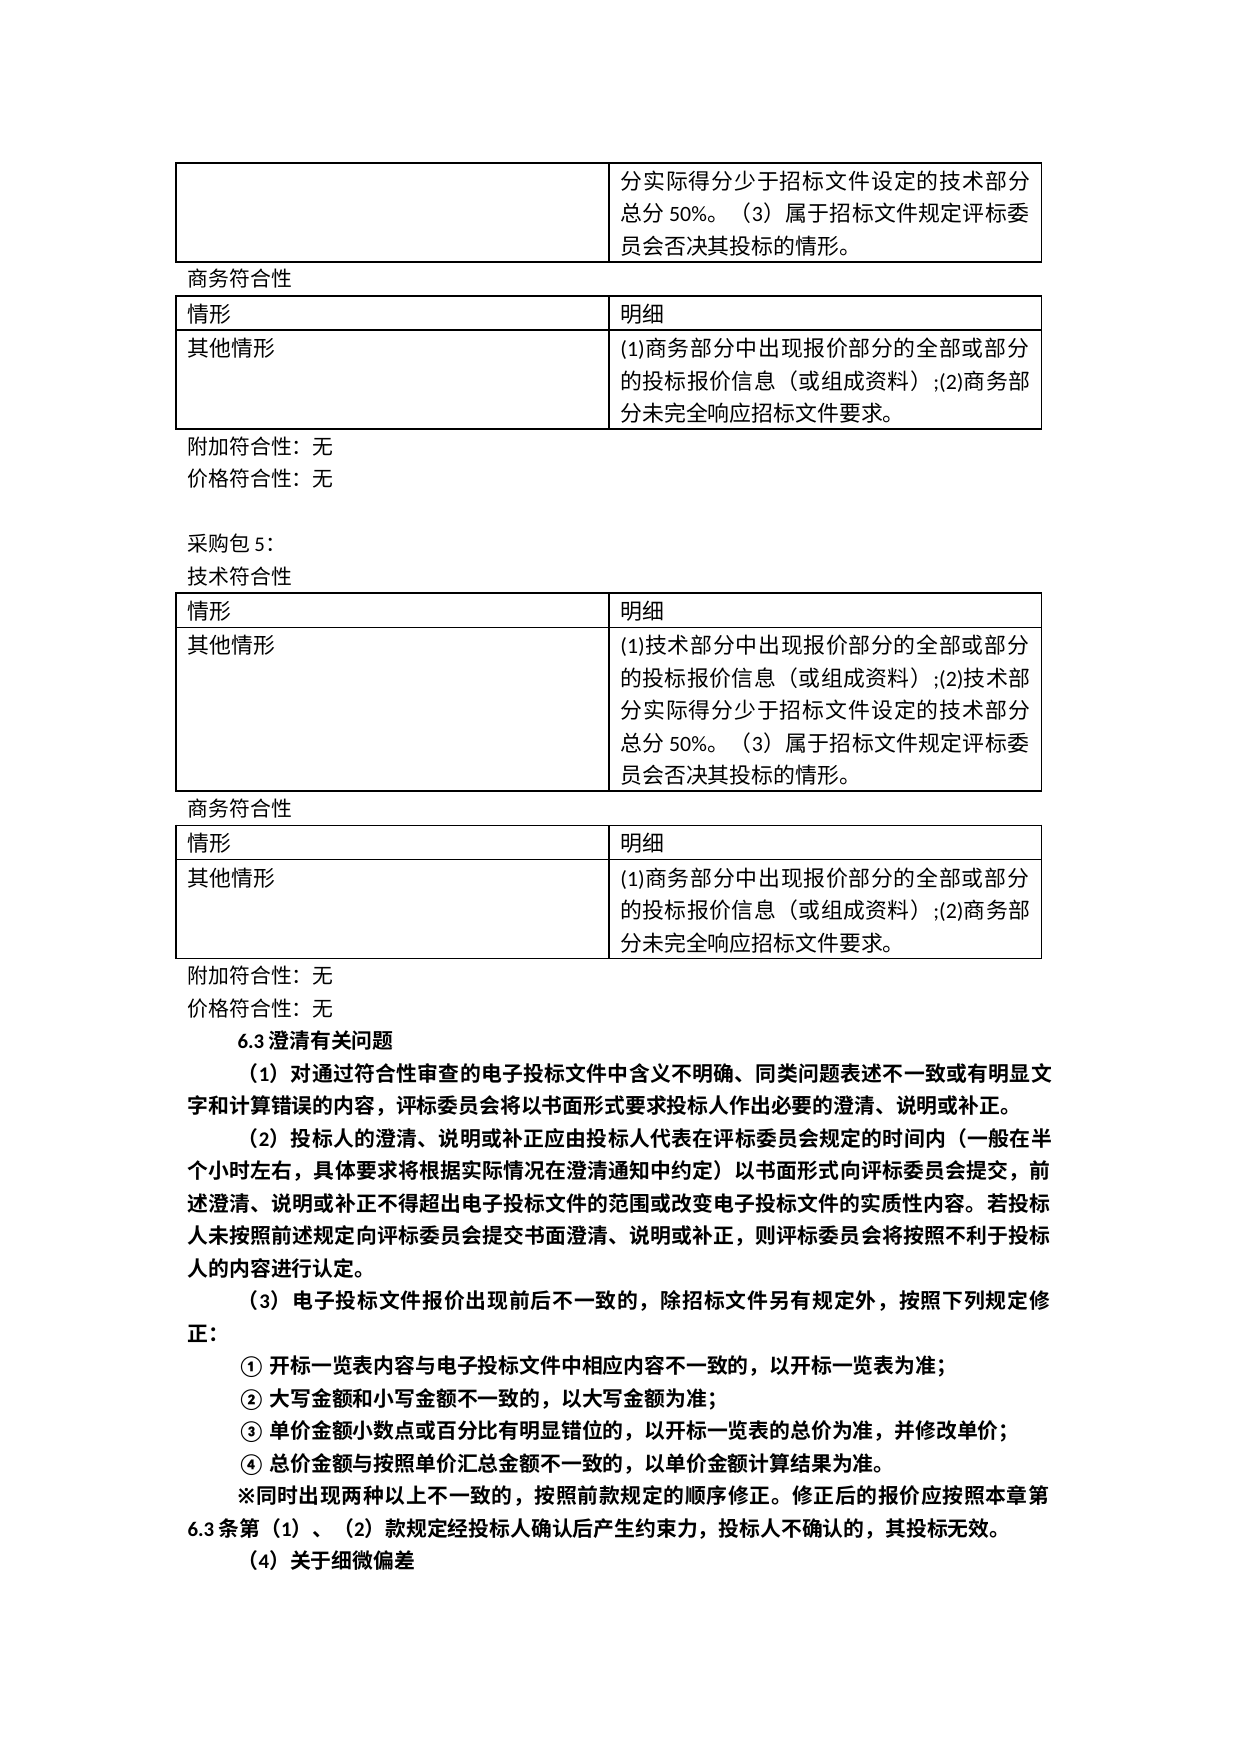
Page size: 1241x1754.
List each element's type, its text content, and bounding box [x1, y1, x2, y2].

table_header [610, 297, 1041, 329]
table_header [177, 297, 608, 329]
text （2）投标人的澄清、说明或补正应由投标人代表在评标委员会规定的时间内（一般在半个小时左右，具体要求将根据实际情况在澄清通知中约定）以书面形式向评标委员会提交，前述澄清、说明或补正不得超出电子投标文件的范围或改变电子投标文件的实质性内容。若投标人未按照前述规定向评标委员会提交书面澄清、说明或补正，则评标委员会将按照不利于投标人的内容进行认定。 [187, 1122, 1053, 1284]
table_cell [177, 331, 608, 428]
text （3）电子投标文件报价出现前后不一致的，除招标文件另有规定外，按照下列规定修正： [187, 1284, 1053, 1349]
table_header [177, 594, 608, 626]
text 技术符合性 [187, 560, 1053, 592]
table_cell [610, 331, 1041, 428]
text ①开标一览表内容与电子投标文件中相应内容不一致的，以开标一览表为准； [187, 1349, 1053, 1382]
text 6.3澄清有关问题 [187, 1024, 1053, 1057]
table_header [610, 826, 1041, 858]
text 商务符合性 [187, 792, 1053, 824]
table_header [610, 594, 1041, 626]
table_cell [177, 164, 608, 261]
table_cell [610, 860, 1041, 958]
text 附加符合性：无 [187, 959, 1053, 992]
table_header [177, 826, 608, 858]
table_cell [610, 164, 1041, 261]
text （1）对通过符合性审查的电子投标文件中含义不明确、同类问题表述不一致或有明显文字和计算错误的内容，评标委员会将以书面形式要求投标人作出必要的澄清、说明或补正。 [187, 1057, 1053, 1122]
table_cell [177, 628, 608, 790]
text ④总价金额与按照单价汇总金额不一致的，以单价金额计算结果为准。 [187, 1447, 1053, 1479]
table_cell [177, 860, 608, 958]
text 价格符合性：无 [187, 462, 1053, 495]
text ③单价金额小数点或百分比有明显错位的，以开标一览表的总价为准，并修改单价； [187, 1414, 1053, 1447]
text （4）关于细微偏差 [187, 1544, 1053, 1577]
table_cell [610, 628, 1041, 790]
text ※同时出现两种以上不一致的，按照前款规定的顺序修正。修正后的报价应按照本章第6.3条第（1）、（2）款规定经投标人确认后产生约束力，投标人不确认的，其投标无效。 [187, 1479, 1053, 1544]
text 采购包5： [187, 527, 1053, 560]
text 附加符合性：无 [187, 430, 1053, 462]
text 商务符合性 [187, 263, 1053, 295]
text 价格符合性：无 [187, 992, 1053, 1024]
text ②大写金额和小写金额不一致的，以大写金额为准； [187, 1382, 1053, 1414]
